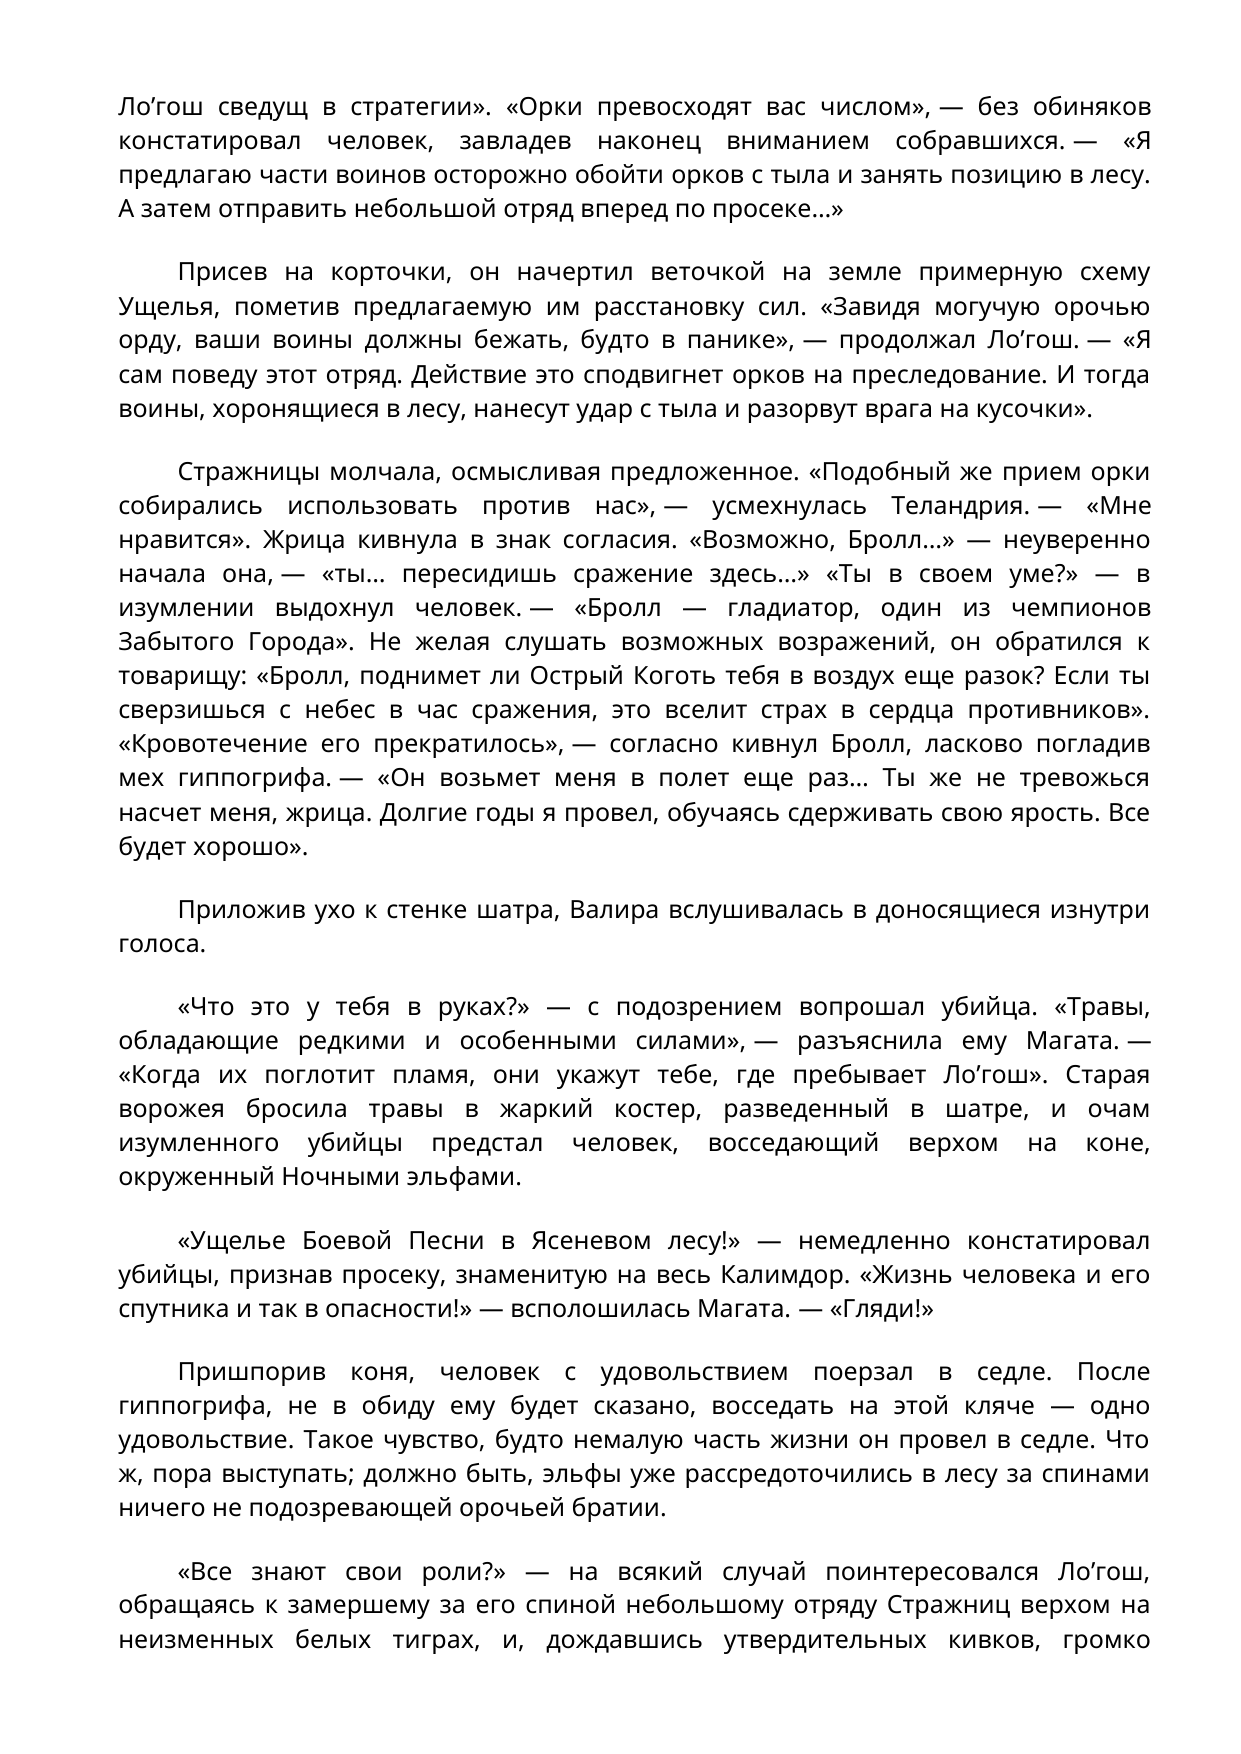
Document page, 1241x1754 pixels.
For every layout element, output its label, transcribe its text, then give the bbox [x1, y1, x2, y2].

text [118, 1553, 1152, 1655]
text «Что это у тебя в руках?» — с подозрением вопрошал убийца. «Травы, обладающие редкими и особенными силами», — разъяснила ему Магата. — «Когда их поглотит пламя, они укажут тебе, где пребывает Ло’гош». Старая ворожея бросила травы в жаркий костер, разведенный в шатре, и очам изумленного убийцы предстал человек, восседающий верхом на коне, окруженный Ночными эльфами. [118, 989, 1152, 1193]
text «Ущелье Боевой Песни в Ясеневом лесу!» — немедленно констатировал убийцы, признав просеку, знаменитую на весь Калимдор. «Жизнь человека и его спутника и так в опасности!» — всполошилась Магата. — «Гляди!» [118, 1222, 1152, 1324]
text Стражницы молчала, осмысливая предложенное. «Подобный же прием орки собирались использовать против нас», — усмехнулась Теландрия. — «Мне нравится». Жрица кивнула в знак согласия. «Возможно, Бролл…» — неуверенно начала она, — «ты… пересидишь сражение здесь…» «Ты в своем уме?» — в изумлении выдохнул человек. — «Бролл — гладиатор, один из чемпионов Забытого Города». Не желая слушать возможных возражений, он обратился к товарищу: «Бролл, поднимет ли Острый Коготь тебя в воздух еще разок? Если ты сверзишься с небес в час сражения, это вселит страх в сердца противников». «Кровотечение его прекратилось», — согласно кивнул Бролл, ласково погладив мех гиппогрифа. — «Он возьмет меня в полет еще раз… Ты же не тревожься насчет меня, жрица. Долгие годы я провел, обучаясь сдерживать свою ярость. Все будет хорошо». [118, 453, 1152, 862]
text Присев на корточки, он начертил веточкой на земле примерную схему Ущелья, пометив предлагаемую им расстановку сил. «Завидя могучую орочью орду, ваши воины должны бежать, будто в панике», — продолжал Ло’гош. — «Я сам поведу этот отряд. Действие это сподвигнет орков на преследование. И тогда воины, хоронящиеся в лесу, нанесут удар с тыла и разорвут врага на кусочки». [118, 254, 1152, 424]
text Пришпорив коня, человек с удовольствием поерзал в седле. После гиппогрифа, не в обиду ему будет сказано, восседать на этой кляче — одно удовольствие. Такое чувство, будто немалую часть жизни он провел в седле. Что ж, пора выступать; должно быть, эльфы уже рассредоточились в лесу за спинами ничего не подозревающей орочьей братии. [118, 1354, 1152, 1524]
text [118, 89, 1152, 225]
text Приложив ухо к стенке шатра, Валира вслушивалась в доносящиеся изнутри голоса. [118, 891, 1152, 959]
